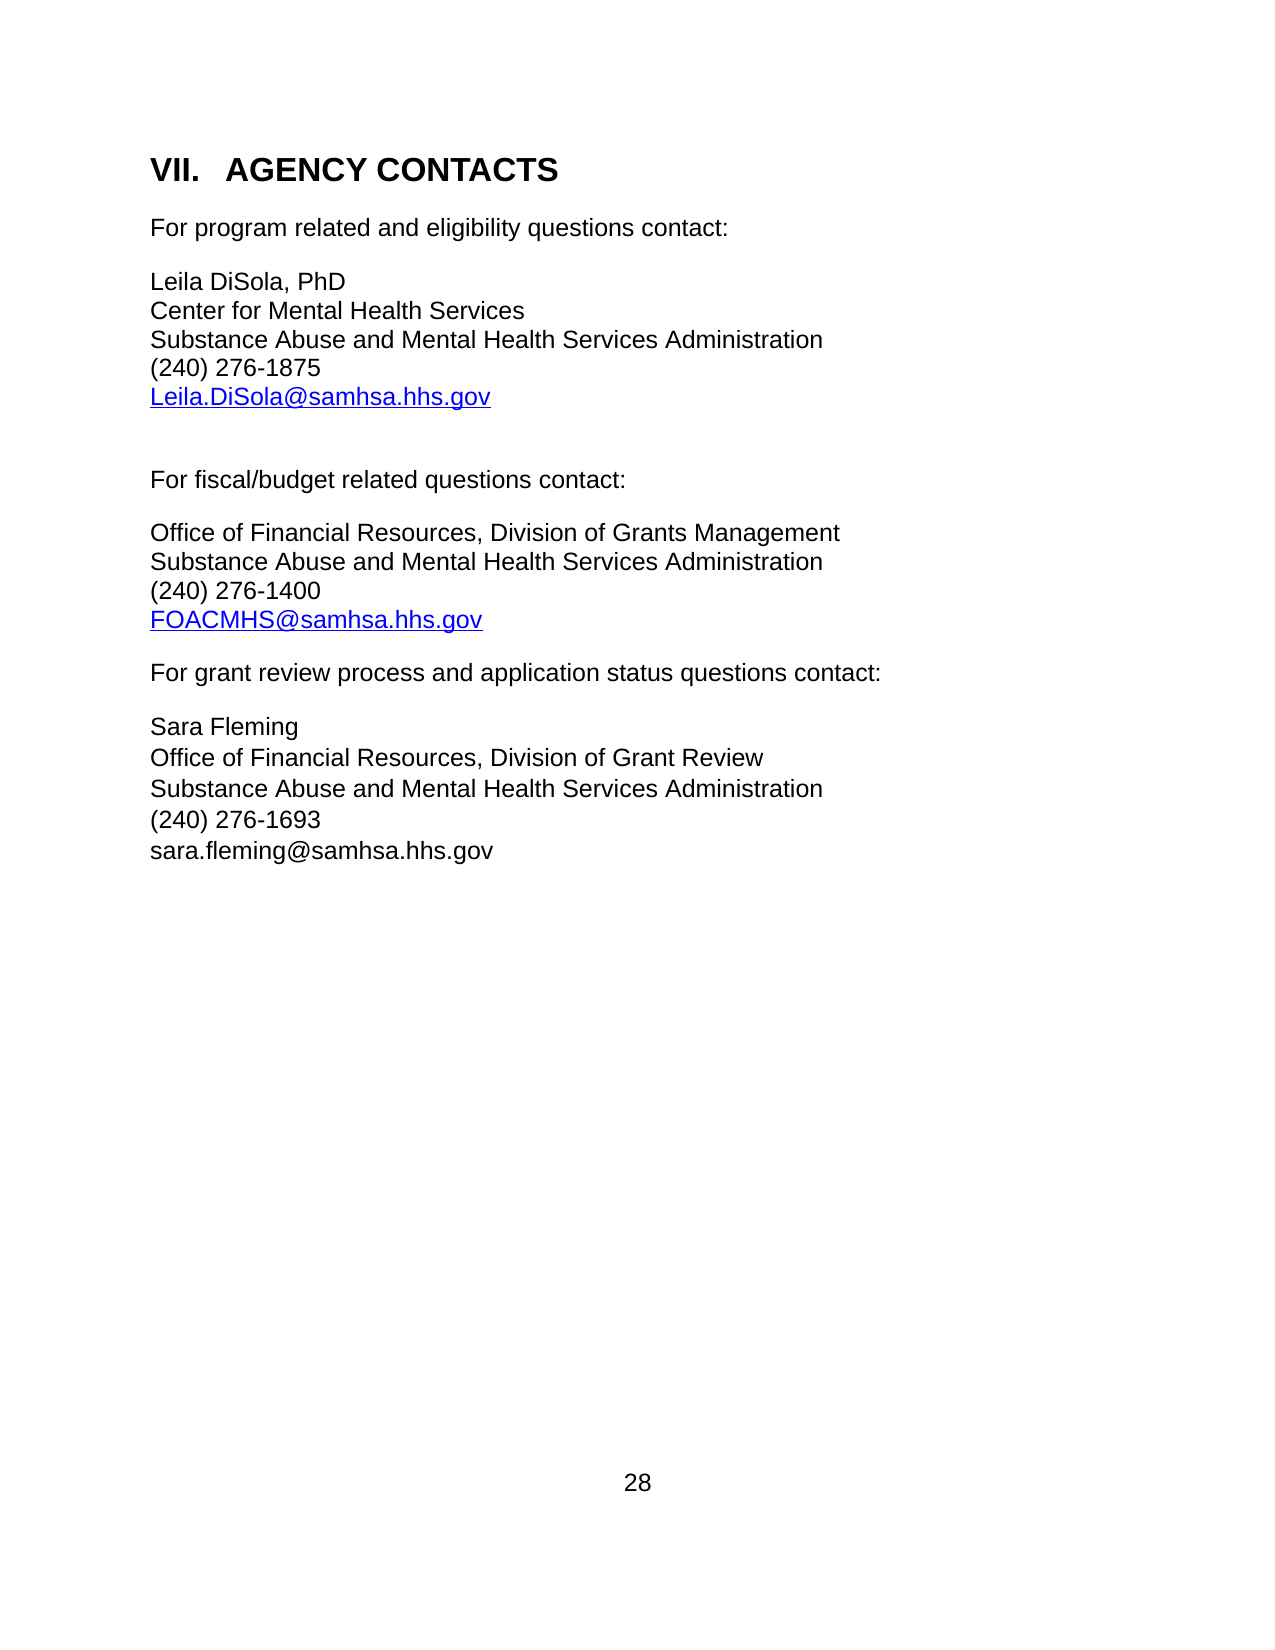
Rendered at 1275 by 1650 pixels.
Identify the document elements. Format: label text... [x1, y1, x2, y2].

text For fiscal/budget related questions contact: [150, 465, 1125, 493]
text Leila.DiSola@samhsa.hhs.gov [150, 382, 1125, 411]
text For program related and eligibility questions contact: [150, 213, 1125, 242]
text Leila DiSola, PhD Center for Mental Health Services Substance Abuse and Mental Health Services Administration (240) 276-1875 [150, 267, 1125, 382]
text Sara Fleming Office of Financial Resources, Division of Grant Review Substance Abuse and Mental Health Services Administration (240) 276-1693 sara.fleming@samhsa.hhs.gov [150, 712, 1125, 865]
text For grant review process and application status questions contact: [150, 658, 1125, 687]
text FOACMHS@samhsa.hhs.gov [150, 605, 1125, 633]
subtitle VII. AGENCY CONTACTS [150, 150, 1125, 188]
text Office of Financial Resources, Division of Grants Management Substance Abuse and Mental Health Services Administration (240) 276-1400 [150, 518, 1125, 605]
